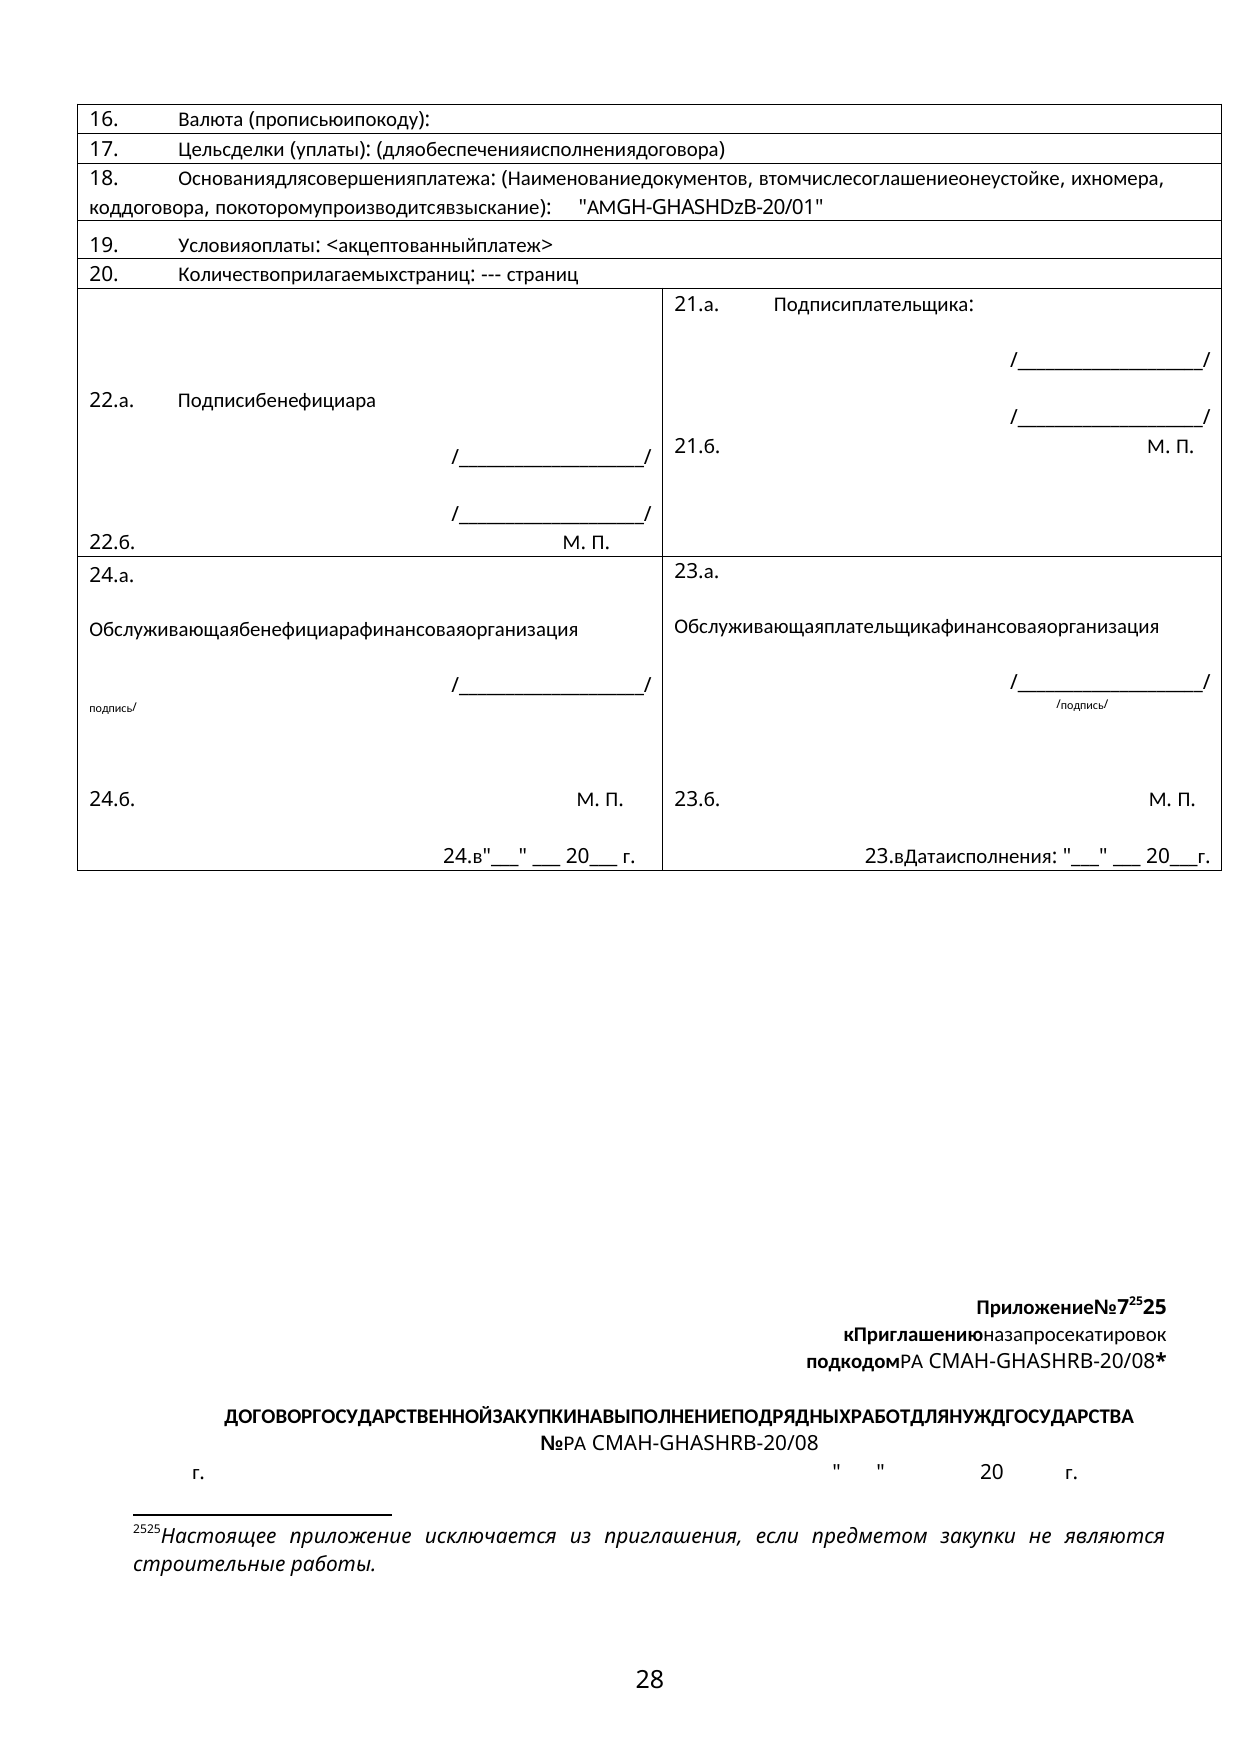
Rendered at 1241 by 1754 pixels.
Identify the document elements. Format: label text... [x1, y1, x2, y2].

text №РА CMAH-GHASHRB-20/08 [133, 1428, 1166, 1457]
table_cell 21.а. Подписиплательщика: /____________________/ /____________________/ 21.б. М. П. [663, 289, 1221, 556]
table_header " " 20 г. [591, 1457, 1089, 1485]
table_cell 23.б. М. П. 23.вДатаисполнения: "___" ___ 20___г. [663, 784, 1221, 869]
table_cell 16. Валюта (прописьюипокоду): [78, 105, 1221, 133]
table_cell 18. Основаниядлясовершенияплатежа: (Наименованиедокументов, втомчислесоглашениеонеустойке, ихномера, коддоговора, покоторомупроизводитсявзыскание): "АМGH-GHASHDzB-20/01" [78, 164, 1221, 220]
text ДОГОВОРГОСУДАРСТВЕННОЙЗАКУПКИНАВЫПОЛНЕНИЕПОДРЯДНЫХРАБОТДЛЯНУЖДГОСУДАРСТВА [133, 1403, 1166, 1428]
table_cell 17. Цельсделки (уплаты): (дляобеспеченияисполнениядоговора) [78, 134, 1221, 162]
table_cell 20. Количествоприлагаемыхстраниц: --- страниц [78, 259, 1221, 288]
table_cell 19. Условияоплаты: <акцептованныйплатеж> [78, 221, 1221, 258]
table_cell 24.б. М. П. 24.в"___" ___ 20___ г. [78, 784, 662, 869]
table_cell 22.а. Подписибенефициара /____________________/ /____________________/ 22.б. М. П. [78, 289, 662, 556]
table_cell 23.а. Обслуживающаяплательщикафинансоваяорганизация /____________________/ /подпись/ [663, 557, 1221, 784]
text кПриглашениюназапросекатировок подкодомРА CMAH-GHASHRB-20/08* [133, 1321, 1166, 1374]
table_cell 24.а. Обслуживающаябенефициарафинансоваяорганизация /____________________/ подпись/ [78, 557, 662, 784]
table_header г. [122, 1457, 591, 1485]
text Приложение№725 [133, 1292, 1166, 1321]
